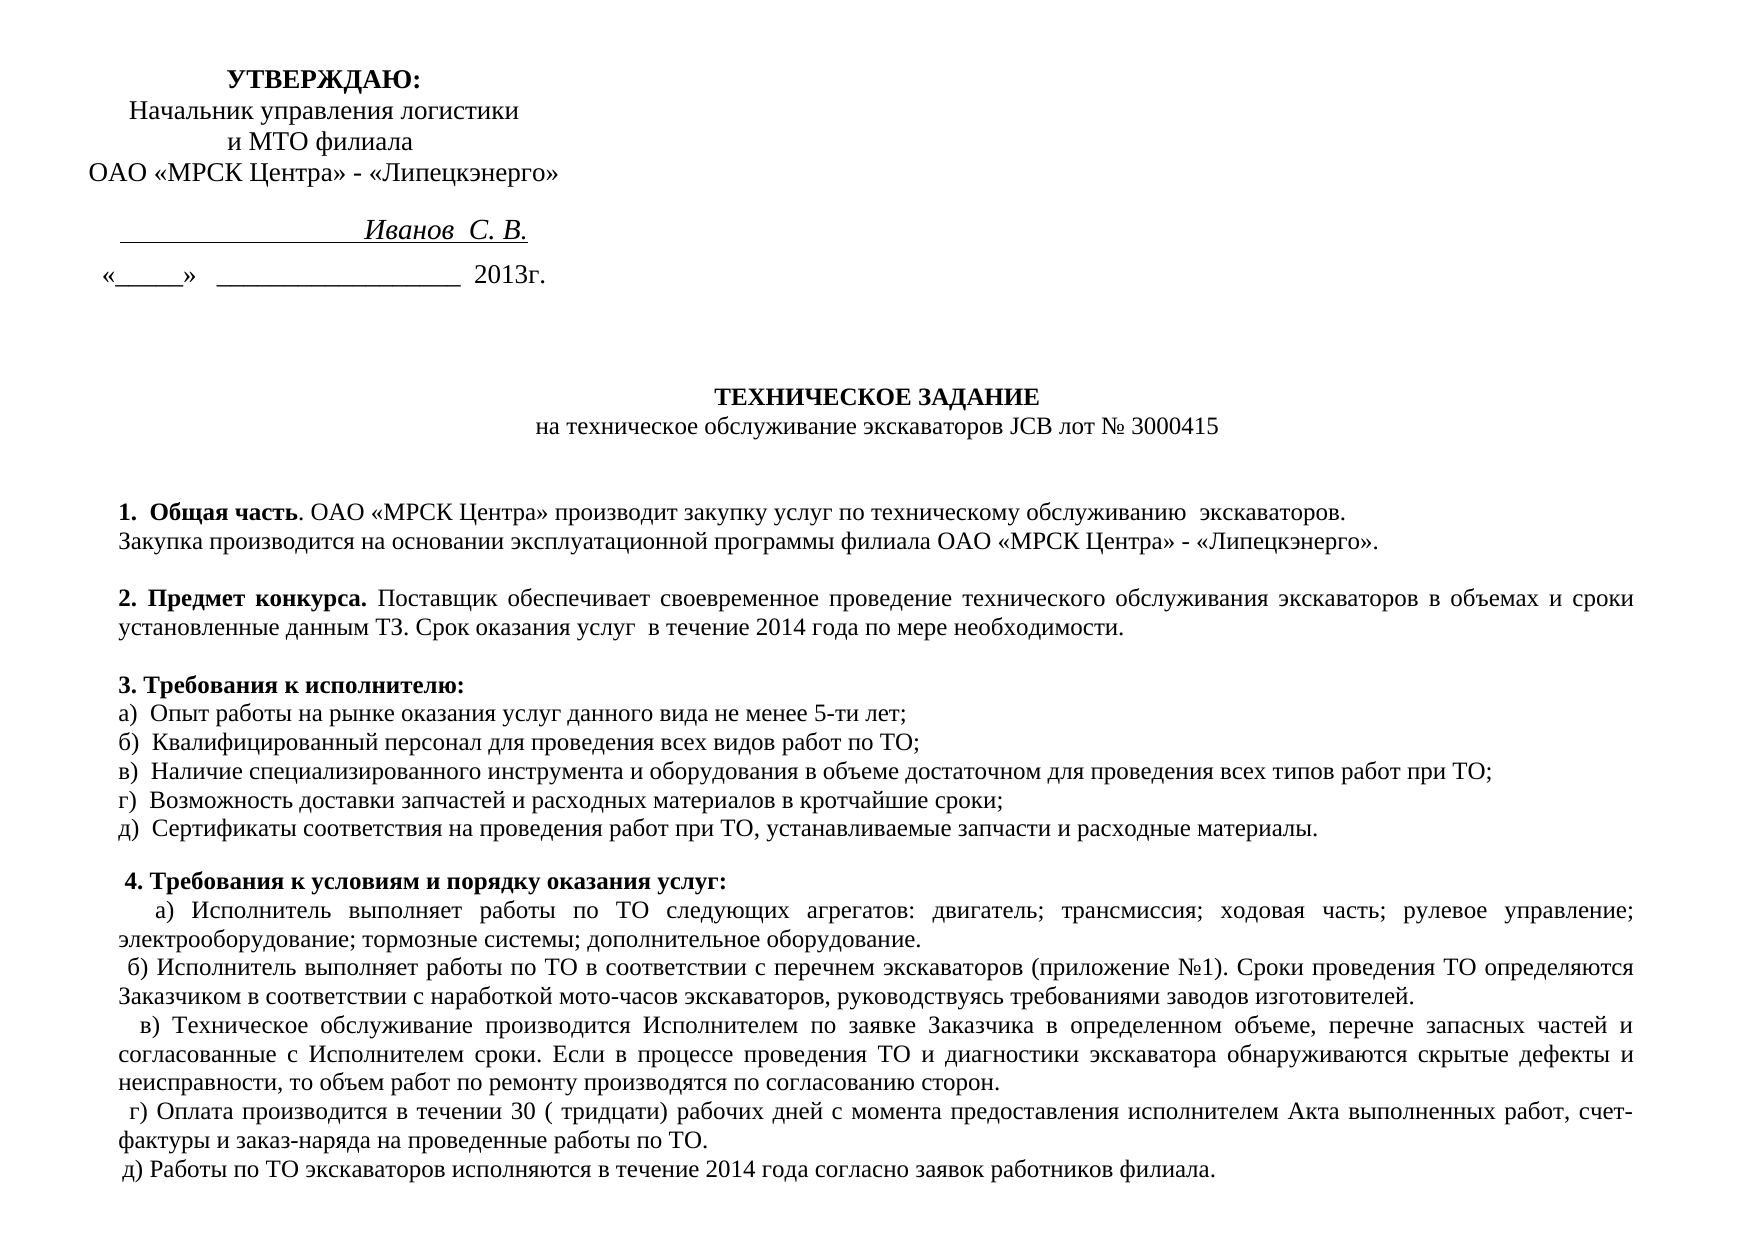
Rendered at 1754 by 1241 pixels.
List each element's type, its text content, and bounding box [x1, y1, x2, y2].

list г) Оплата производится в течении 30 ( тридцати) рабочих дней с момента предоставления исполнителем Акта выполненных работ, счет-фактуры и заказ-наряда на проведенные работы по ТО. [103, 1096, 1636, 1154]
text на техническое обслуживание экскаваторов JCB лот № 3000415 [118, 411, 1636, 440]
list в) Наличие специализированного инструмента и оборудования в объеме достаточном для проведения всех типов работ при ТО; [118, 756, 1636, 785]
list в) Техническое обслуживание производится Исполнителем по заявке Заказчика в определенном объеме, перечне запасных частей и согласованные с Исполнителем сроки. Если в процессе проведения ТО и диагностики экскаватора обнаруживаются скрытые дефекты и неисправности, то объем работ по ремонту производятся по согласованию сторон. [103, 1010, 1636, 1096]
list а) Исполнитель выполняет работы по ТО следующих агрегатов: двигатель; трансмиссия; ходовая часть; рулевое управление; электрооборудование; тормозные системы; дополнительное оборудование. [103, 895, 1636, 952]
list г) Возможность доставки запчастей и расходных материалов в кротчайшие сроки; [118, 785, 1636, 813]
text 1. Общая часть. ОАО «МРСК Центра» производит закупку услуг по техническому обслуживанию экскаваторов. Закупка производится на основании эксплуатационной программы филиала ОАО «МРСК Центра» - «Липецкэнерго». [118, 497, 1636, 555]
list б) Квалифицированный персонал для проведения всех видов работ по ТО; [118, 727, 1636, 756]
list Предмет конкурса. Поставщик обеспечивает своевременное проведение технического обслуживания экскаваторов в объемах и сроки установленные данным ТЗ. Срок оказания услуг в течение 2014 года по мере необходимости. [118, 583, 1636, 641]
list 4. Требования к условиям и порядку оказания услуг: [118, 866, 1636, 895]
list д) Сертификаты соответствия на проведения работ при ТО, устанавливаемые запчасти и расходные материалы. [118, 813, 1636, 842]
list б) Исполнитель выполняет работы по ТО в соответствии с перечнем экскаваторов (приложение №1). Сроки проведения ТО определяются Заказчиком в соответствии с наработкой мото-часов экскаваторов, руководствуясь требованиями заводов изготовителей. [103, 952, 1636, 1010]
list д) Работы по ТО экскаваторов исполняются в течение 2014 года согласно заявок работников филиала. [103, 1154, 1636, 1182]
text ТЕХНИЧЕСКОЕ ЗАДАНИЕ [118, 382, 1636, 411]
list 3. Требования к исполнителю: [118, 670, 1636, 698]
list а) Опыт работы на рынке оказания услуг данного вида не менее 5-ти лет; [118, 698, 1636, 727]
